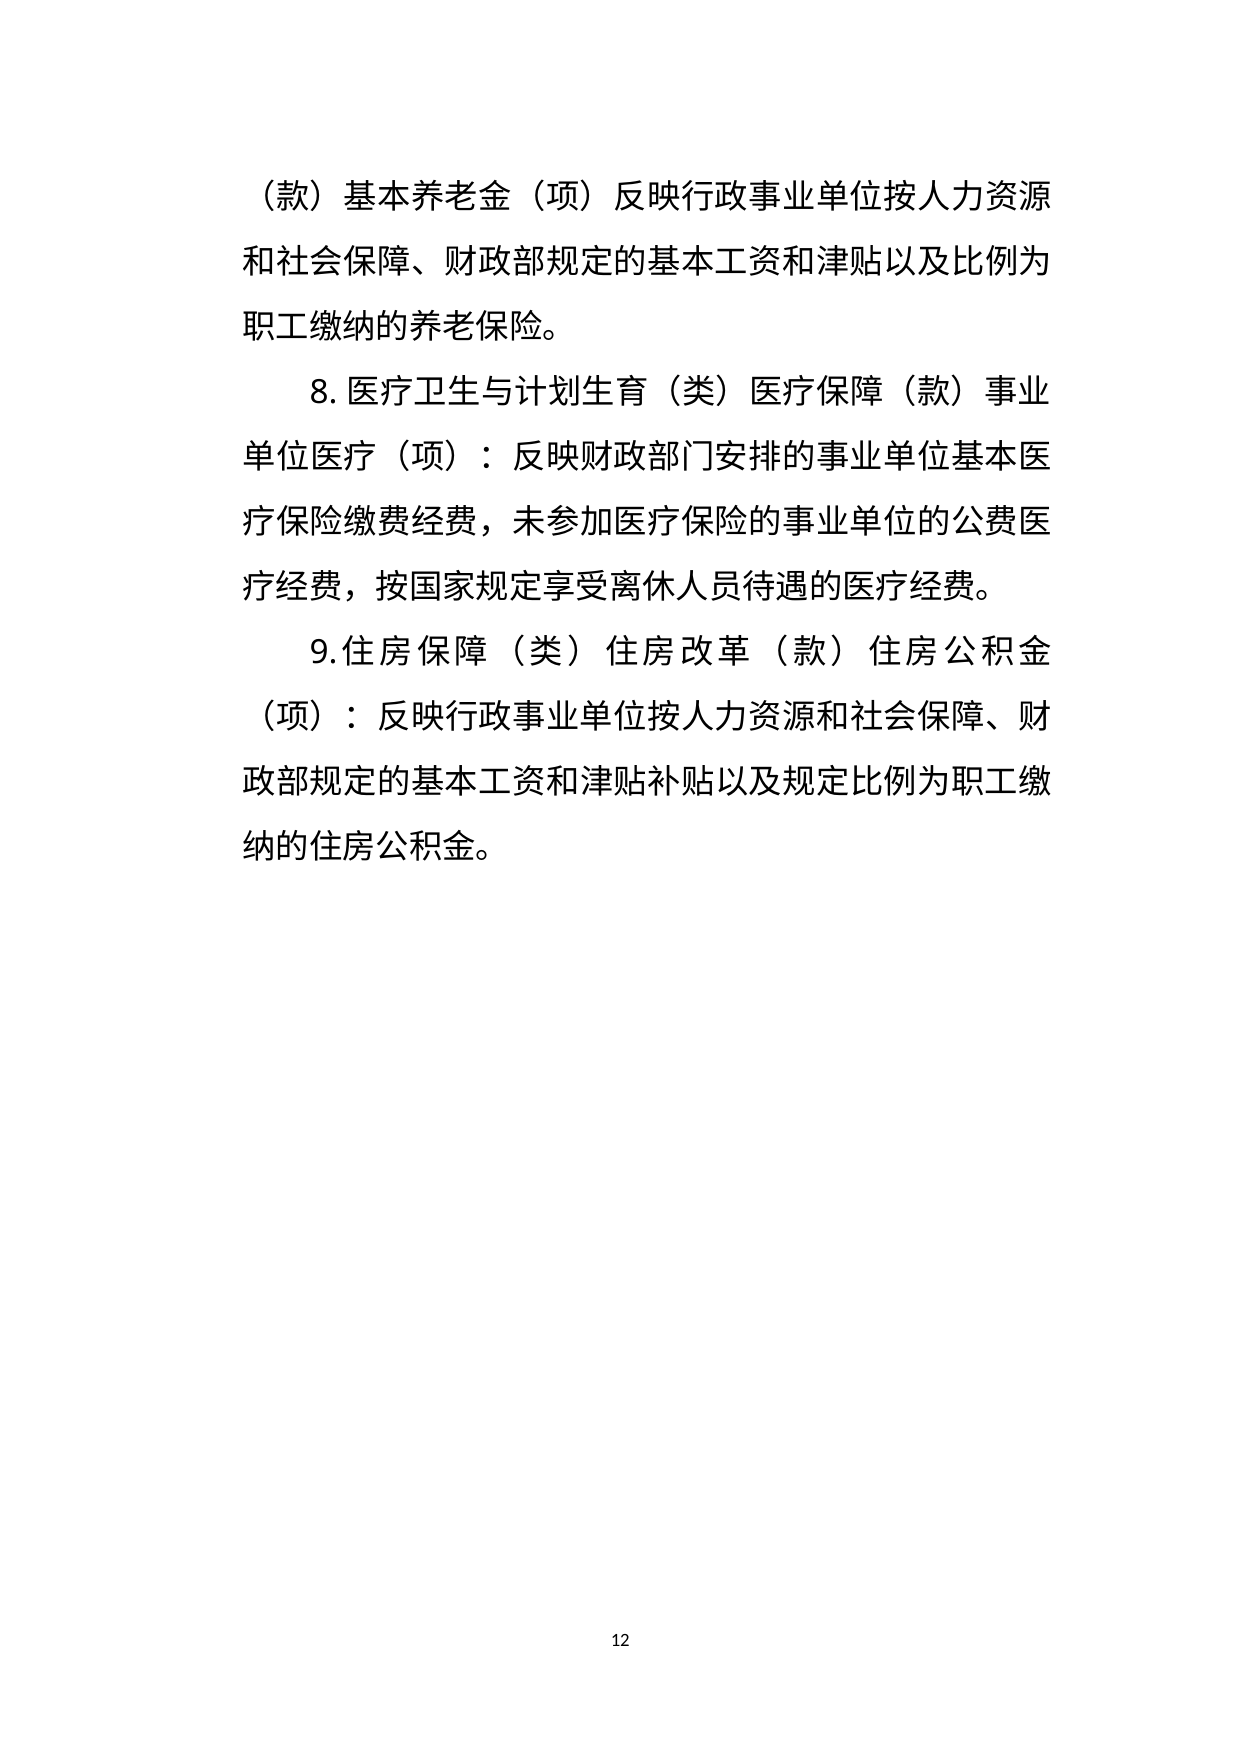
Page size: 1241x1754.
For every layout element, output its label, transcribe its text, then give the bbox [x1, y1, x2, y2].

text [242, 162, 1053, 357]
text 9.住房保障（类）住房改革（款）住房公积金（项）：反映行政事业单位按人力资源和社会保障、财政部规定的基本工资和津贴补贴以及规定比例为职工缴纳的住房公积金。 [242, 617, 1053, 877]
text 8. 医疗卫生与计划生育（类）医疗保障（款）事业单位医疗（项）：反映财政部门安排的事业单位基本医疗保险缴费经费，未参加医疗保险的事业单位的公费医疗经费，按国家规定享受离休人员待遇的医疗经费。 [242, 357, 1053, 617]
